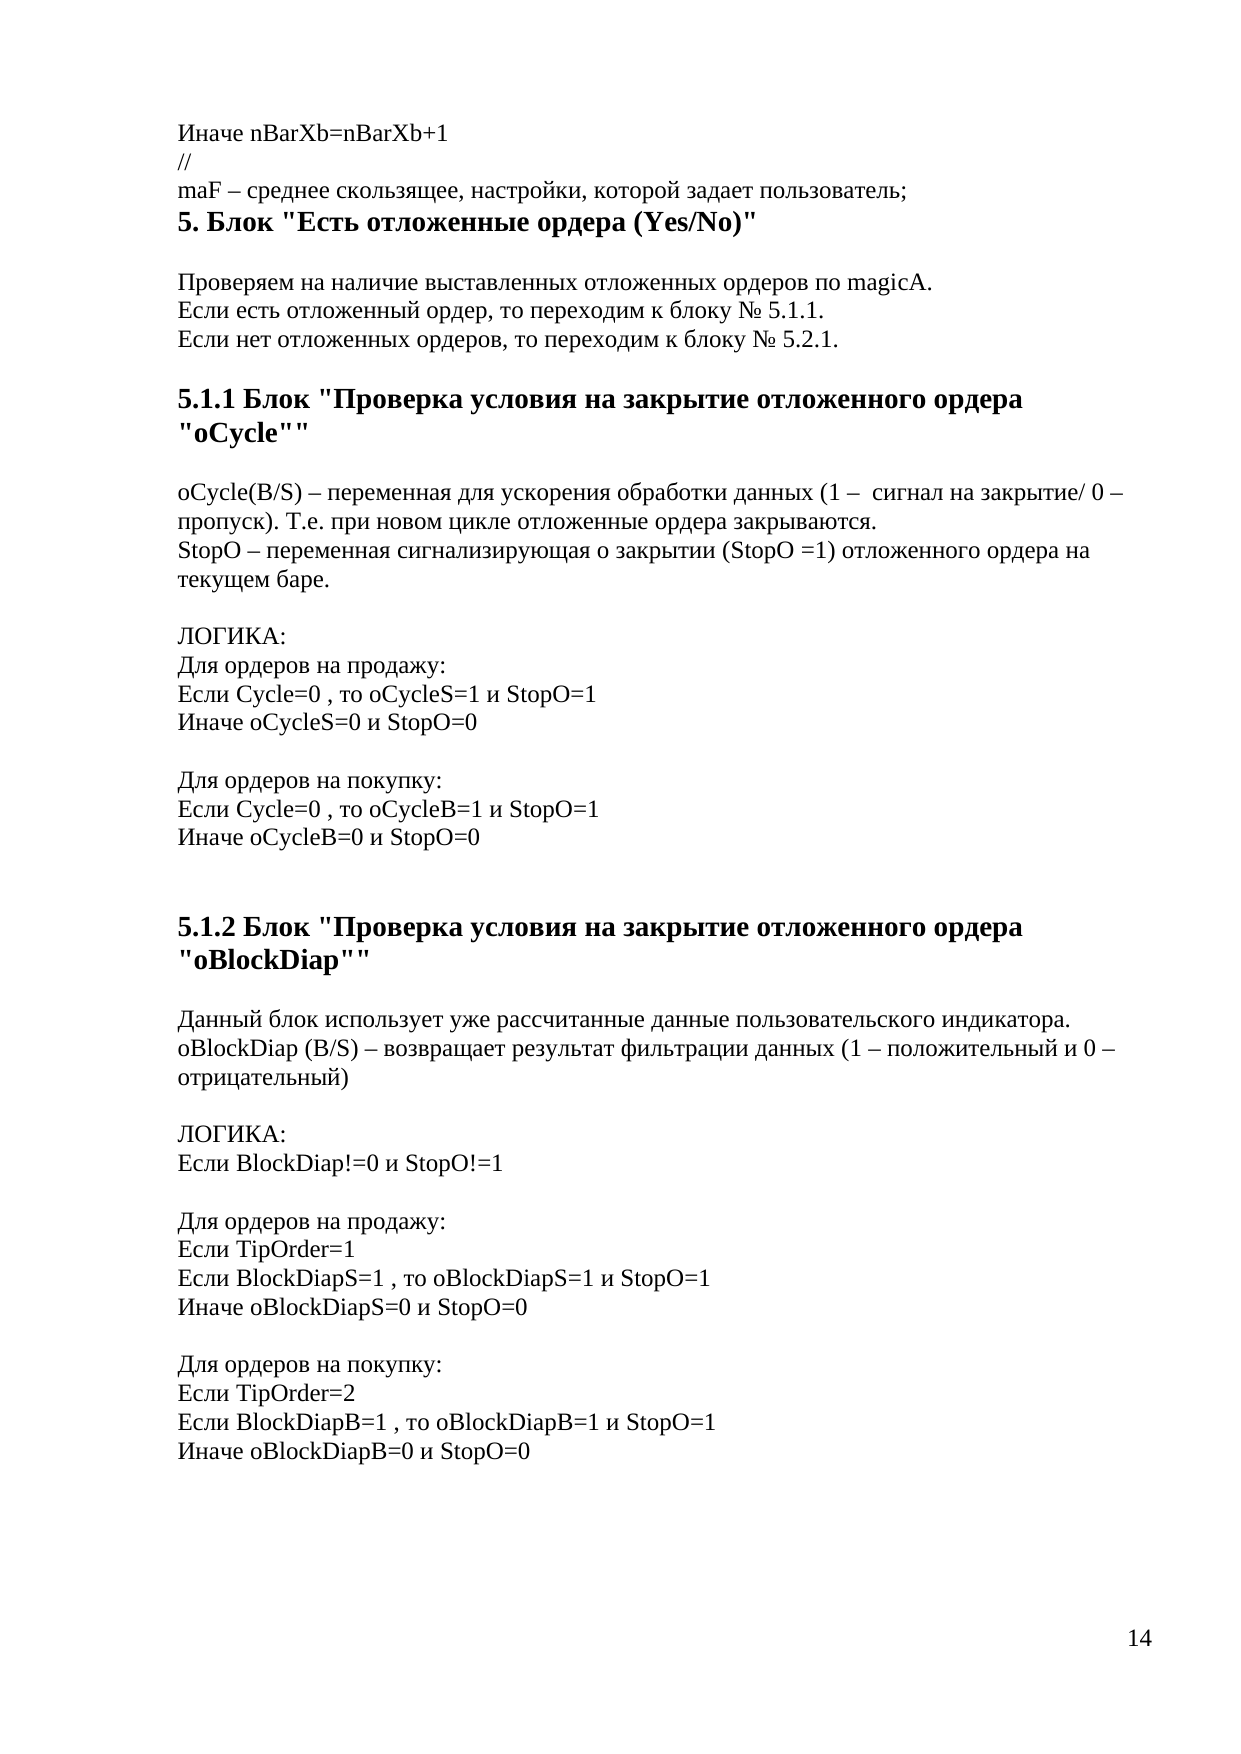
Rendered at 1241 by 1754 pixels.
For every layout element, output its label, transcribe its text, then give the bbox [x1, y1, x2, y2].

text Иначе oCycleS=0 и StopO=0 [177, 707, 1152, 736]
text ЛОГИКА: [177, 621, 1152, 650]
text // [177, 147, 1152, 176]
text Если TipOrder=1 [177, 1234, 1152, 1263]
text oBlockDiap (B/S) – возвращает результат фильтрации данных (1 – положительный и 0 – отрицательный) [177, 1033, 1152, 1091]
text Проверяем на наличие выставленных отложенных ордеров по magicA. [177, 267, 1152, 295]
text Для ордеров на покупку: [177, 1349, 1152, 1378]
text Данный блок использует уже рассчитанные данные пользовательского индикатора. [177, 1004, 1152, 1033]
text 5.1.1 Блок "Проверка условия на закрытие отложенного ордера "oCycle"" [177, 382, 1152, 449]
text Если Cycle=0 , то oCycleB=1 и StopO=1 [177, 794, 1152, 822]
text oCycle(B/S) – переменная для ускорения обработки данных (1 – сигнал на закрытие/ 0 – пропуск). Т.е. при новом цикле отложенные ордера закрываются. [177, 477, 1152, 535]
text Для ордеров на продажу: [177, 1206, 1152, 1234]
text Если Cycle=0 , то oCycleS=1 и StopO=1 [177, 679, 1152, 707]
text Для ордеров на покупку: [177, 765, 1152, 794]
text ЛОГИКА: [177, 1119, 1152, 1148]
text StopO – переменная сигнализирующая о закрытии (StopO =1) отложенного ордера на текущем баре. [177, 535, 1152, 592]
text 5.1.2 Блок "Проверка условия на закрытие отложенного ордера "oBlockDiap"" [177, 909, 1152, 976]
text Если есть отложенный ордер, то переходим к блоку № 5.1.1. [177, 295, 1152, 324]
text Иначе oBlockDiapS=0 и StopO=0 [177, 1292, 1152, 1321]
text 5. Блок "Есть отложенные ордера (Yes/No)" [177, 204, 1152, 238]
text Если BlockDiap!=0 и StopO!=1 [177, 1148, 1152, 1177]
text Если BlockDiapB=1 , то oBlockDiapB=1 и StopO=1 [177, 1407, 1152, 1436]
text Если BlockDiapS=1 , то oBlockDiapS=1 и StopO=1 [177, 1263, 1152, 1292]
text Если TipOrder=2 [177, 1378, 1152, 1407]
text Иначе oCycleB=0 и StopO=0 [177, 822, 1152, 851]
text Иначе nBarXb=nBarXb+1 [177, 118, 1152, 147]
text maF – среднее скользящее, настройки, которой задает пользователь; [177, 176, 1152, 204]
text Иначе oBlockDiapB=0 и StopO=0 [177, 1436, 1152, 1464]
text Если нет отложенных ордеров, то переходим к блоку № 5.2.1. [177, 324, 1152, 353]
text Для ордеров на продажу: [177, 650, 1152, 679]
